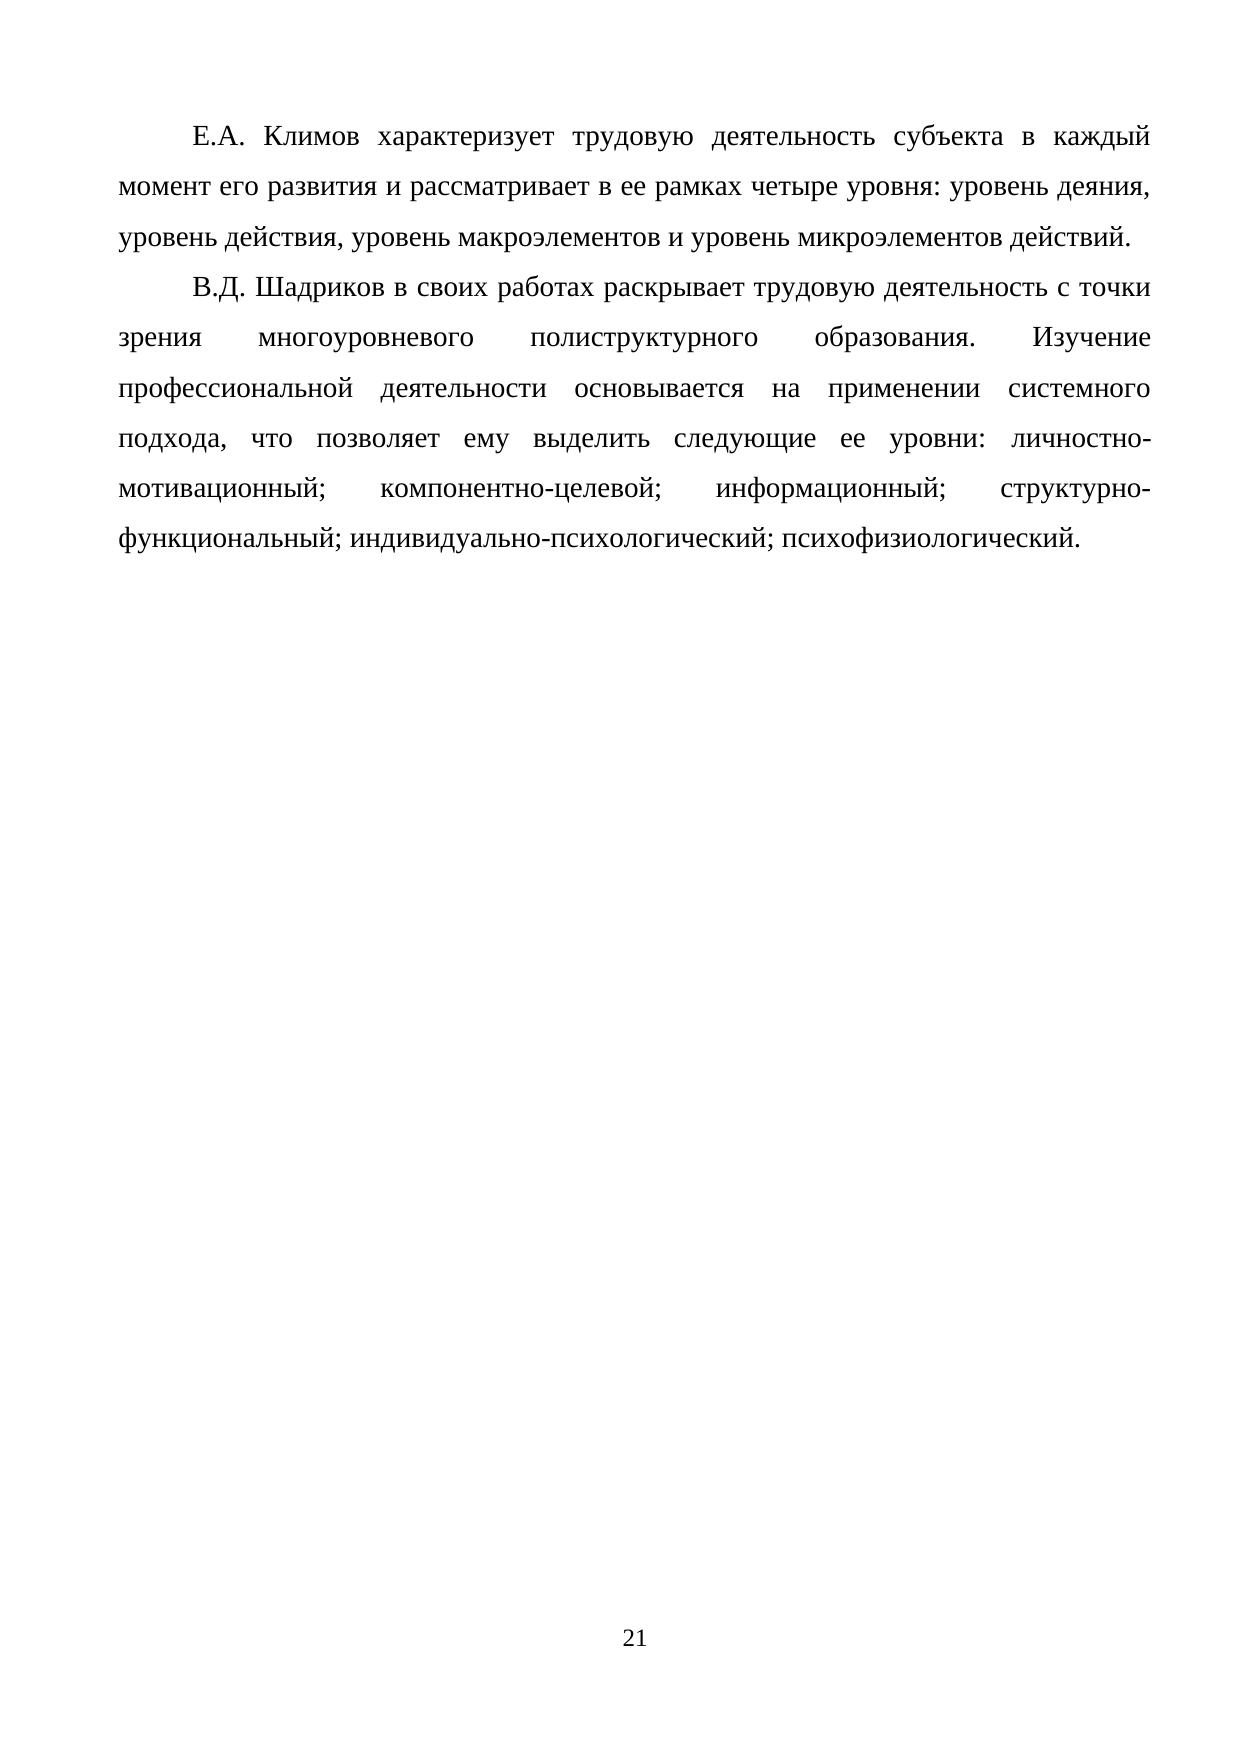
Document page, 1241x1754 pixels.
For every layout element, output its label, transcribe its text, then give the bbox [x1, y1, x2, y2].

text В.Д. Шадриков в своих работах раскрывает трудовую деятельность с точки зрения многоуровневого полиструктурного образования. Изучение профессиональной деятельности основывается на применении системного подхода, что позволяет ему выделить следующие ее уровни: личностно-мотивационный; компонентно-целевой; информационный; структурно-функциональный; индивидуально-психологический; психофизиологический. [118, 269, 1152, 554]
text Е.А. Климов характеризует трудовую деятельность субъекта в каждый момент его развития и рассматривает в ее рамках четыре уровня: уровень деяния, уровень действия, уровень макроэлементов и уровень микроэлементов действий. [118, 118, 1152, 252]
